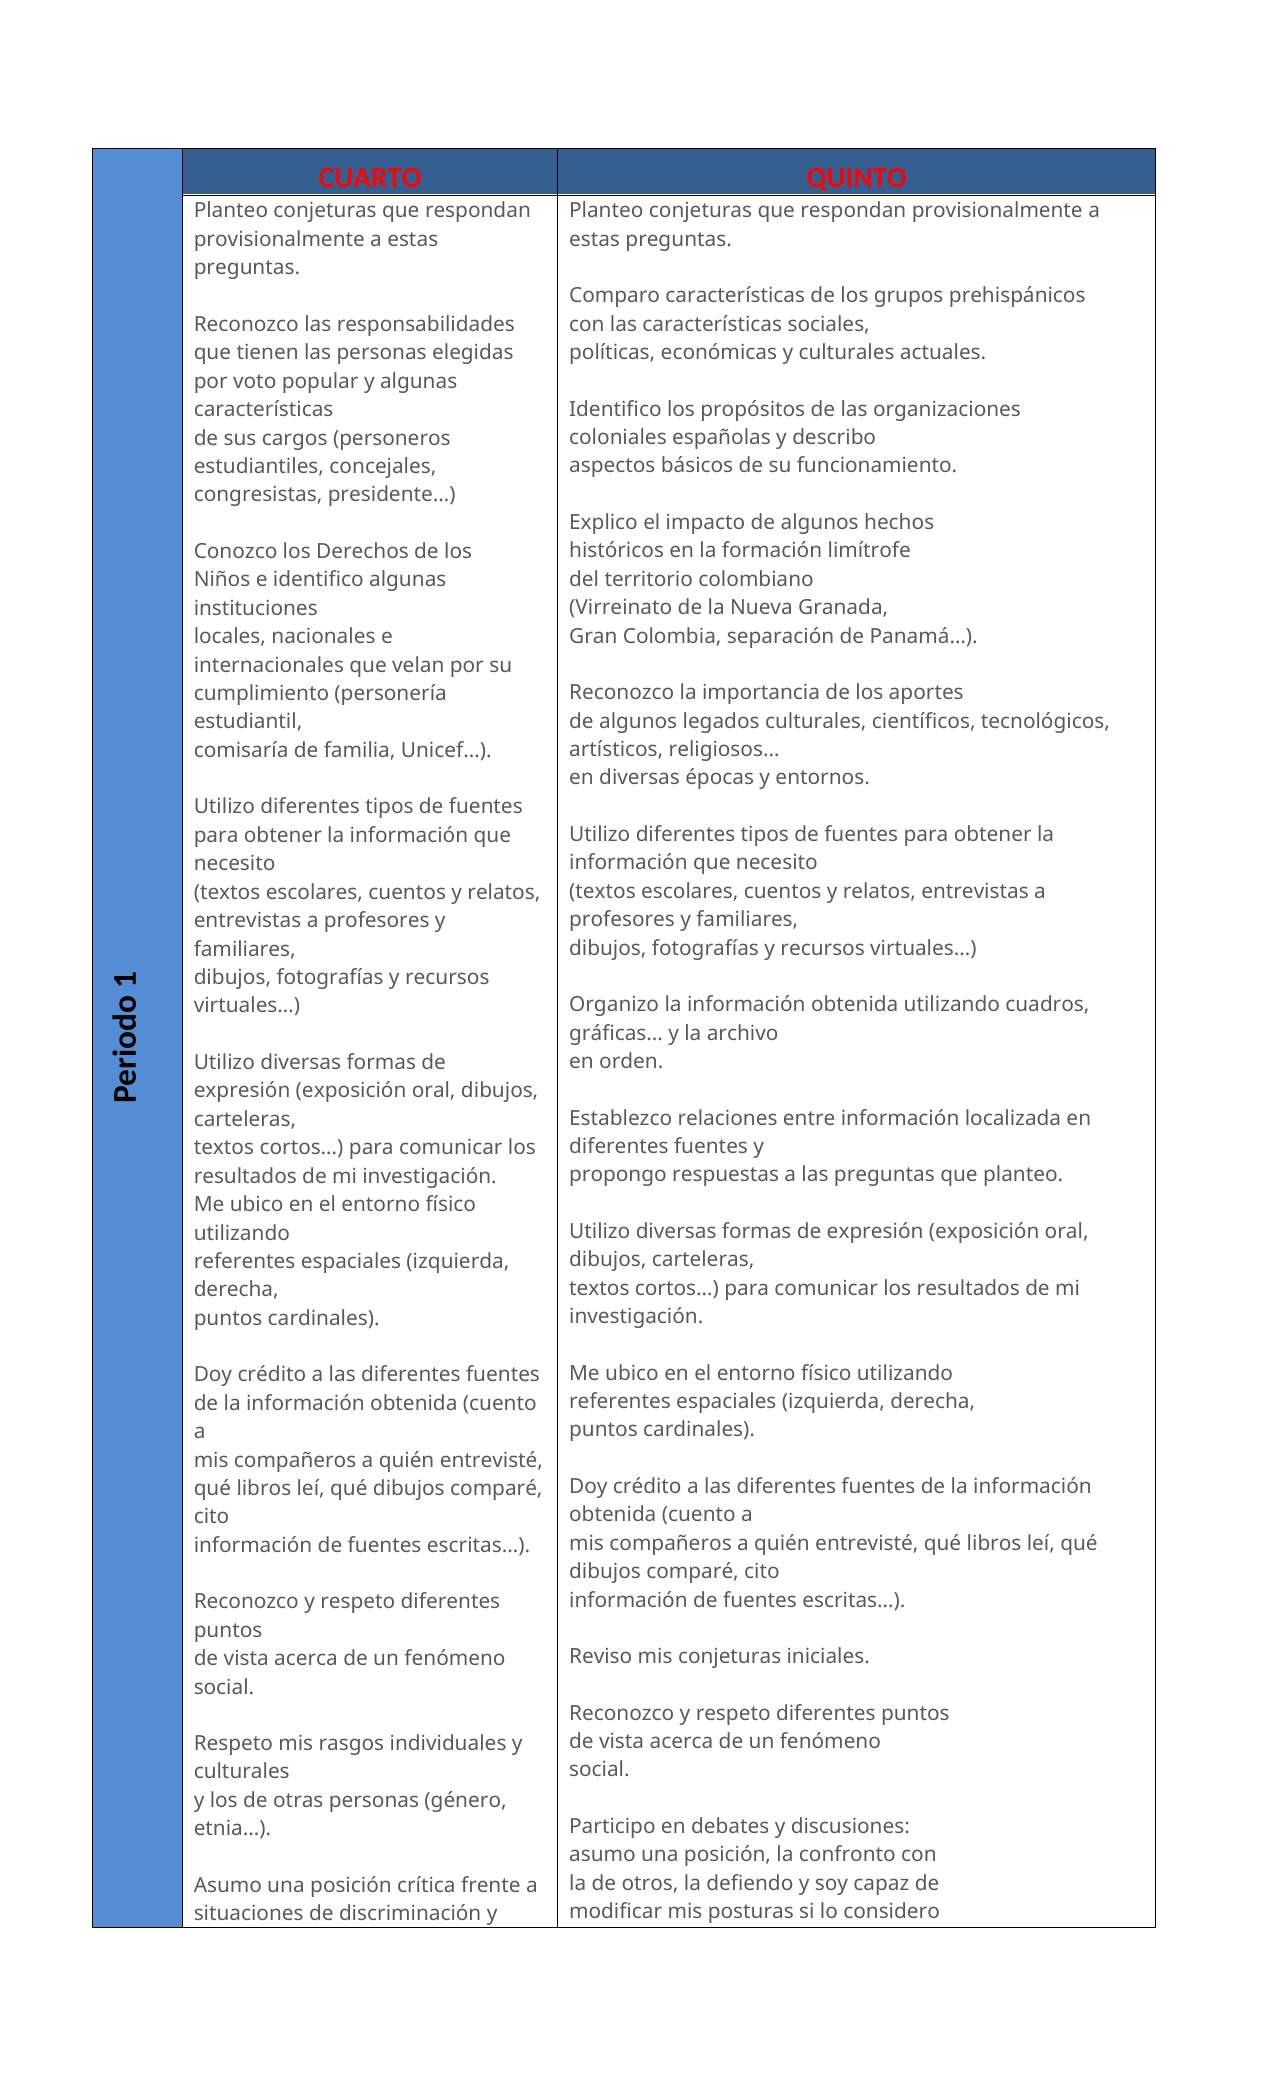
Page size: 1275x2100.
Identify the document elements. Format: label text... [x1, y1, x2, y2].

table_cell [183, 196, 557, 1927]
table_header QUINTO [558, 149, 1155, 194]
table_header CUARTO [183, 149, 557, 194]
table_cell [558, 196, 1155, 1927]
table_header Periodo 1 [93, 149, 182, 1927]
